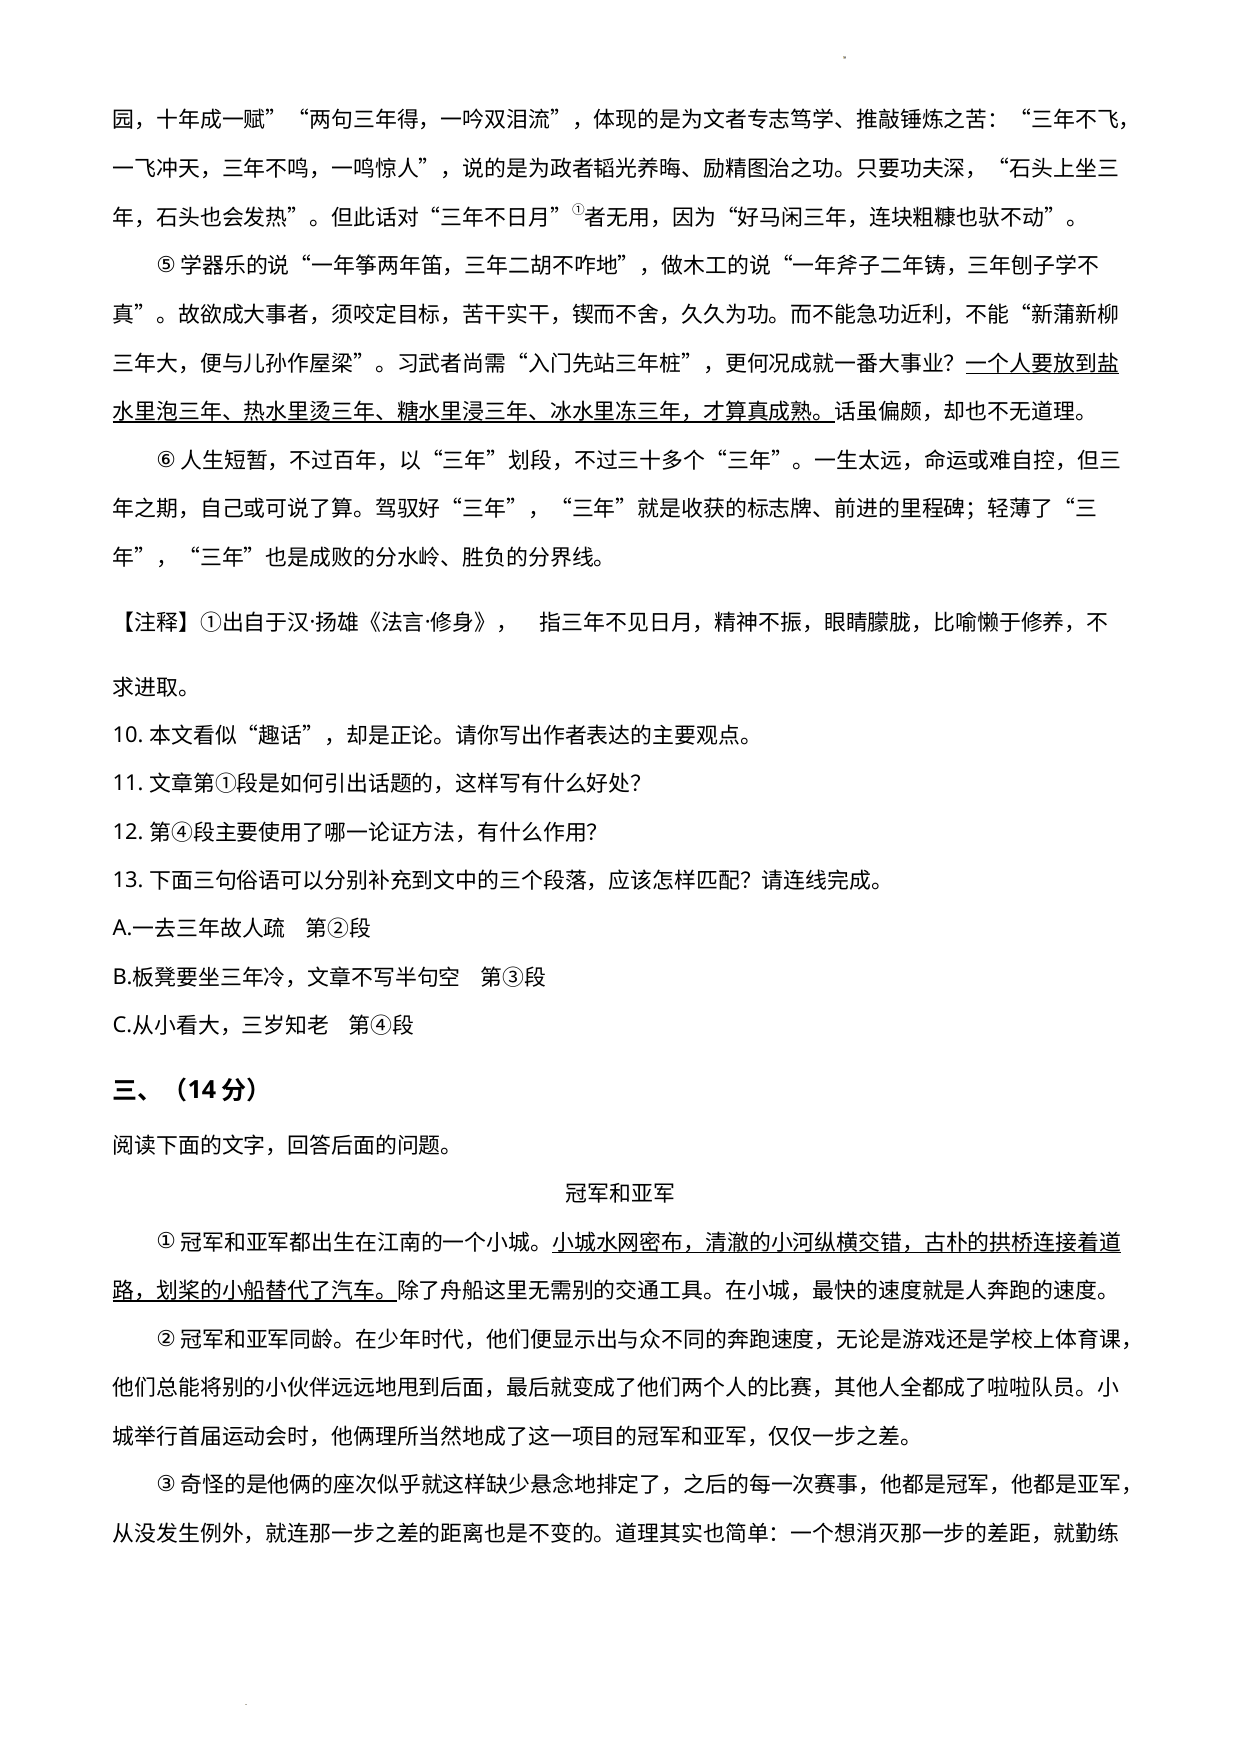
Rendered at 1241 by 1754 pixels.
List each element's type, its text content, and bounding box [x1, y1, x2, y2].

text 冠军和亚军 [112, 1176, 1128, 1208]
text 13. 下面三句俗语可以分别补充到文中的三个段落，应该怎样匹配？请连线完成。 [112, 863, 1128, 895]
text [112, 102, 1128, 232]
text 三、（14分） [112, 1056, 1128, 1121]
text ⑥人生短暂，不过百年，以“三年”划段，不过三十多个“三年”。一生太远，命运或难自控，但三年之期，自己或可说了算。驾驭好“三年”，“三年”就是收获的标志牌、前进的里程碑；轻薄了“三年”，“三年”也是成败的分水岭、胜负的分界线。 [112, 442, 1128, 572]
text ⑤学器乐的说“一年筝两年笛，三年二胡不咋地”，做木工的说“一年斧子二年铸，三年刨子学不真”。故欲成大事者，须咬定目标，苦干实干，锲而不舍，久久为功。而不能急功近利，不能“新蒲新柳三年大，便与儿孙作屋梁”。习武者尚需“入门先站三年桩”，更何况成就一番大事业？一个人要放到盐水里泡三年、热水里烫三年、糖水里浸三年、冰水里冻三年，才算真成熟。话虽偏颇，却也不无道理。 [112, 248, 1128, 426]
text 【注释】①出自于汉·扬雄《法言·修身》，指三年不见日月，精神不振，眼睛朦胧，比喻懒于修养，不求进取。 [112, 588, 1128, 702]
text 11. 文章第①段是如何引出话题的，这样写有什么好处？ [112, 766, 1128, 798]
text ①冠军和亚军都出生在江南的一个小城。小城水网密布，清澈的小河纵横交错，古朴的拱桥连接着道路，划桨的小船替代了汽车。除了舟船这里无需别的交通工具。在小城，最快的速度就是人奔跑的速度。 [112, 1224, 1128, 1305]
text 10. 本文看似“趣话”，却是正论。请你写出作者表达的主要观点。 [112, 718, 1128, 750]
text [112, 1467, 1128, 1548]
text 阅读下面的文字，回答后面的问题。 [112, 1127, 1128, 1160]
text ②冠军和亚军同龄。在少年时代，他们便显示出与众不同的奔跑速度，无论是游戏还是学校上体育课，他们总能将别的小伙伴远远地甩到后面，最后就变成了他们两个人的比赛，其他人全都成了啦啦队员。小城举行首届运动会时，他俩理所当然地成了这一项目的冠军和亚军，仅仅一步之差。 [112, 1321, 1128, 1451]
text B.板凳要坐三年冷，文章不写半句空 第③段 [112, 959, 1128, 992]
text C.从小看大，三岁知老 第④段 [112, 1008, 1128, 1040]
text A.一去三年故人疏 第②段 [112, 911, 1128, 943]
text 12. 第④段主要使用了哪一论证方法，有什么作用？ [112, 814, 1128, 847]
